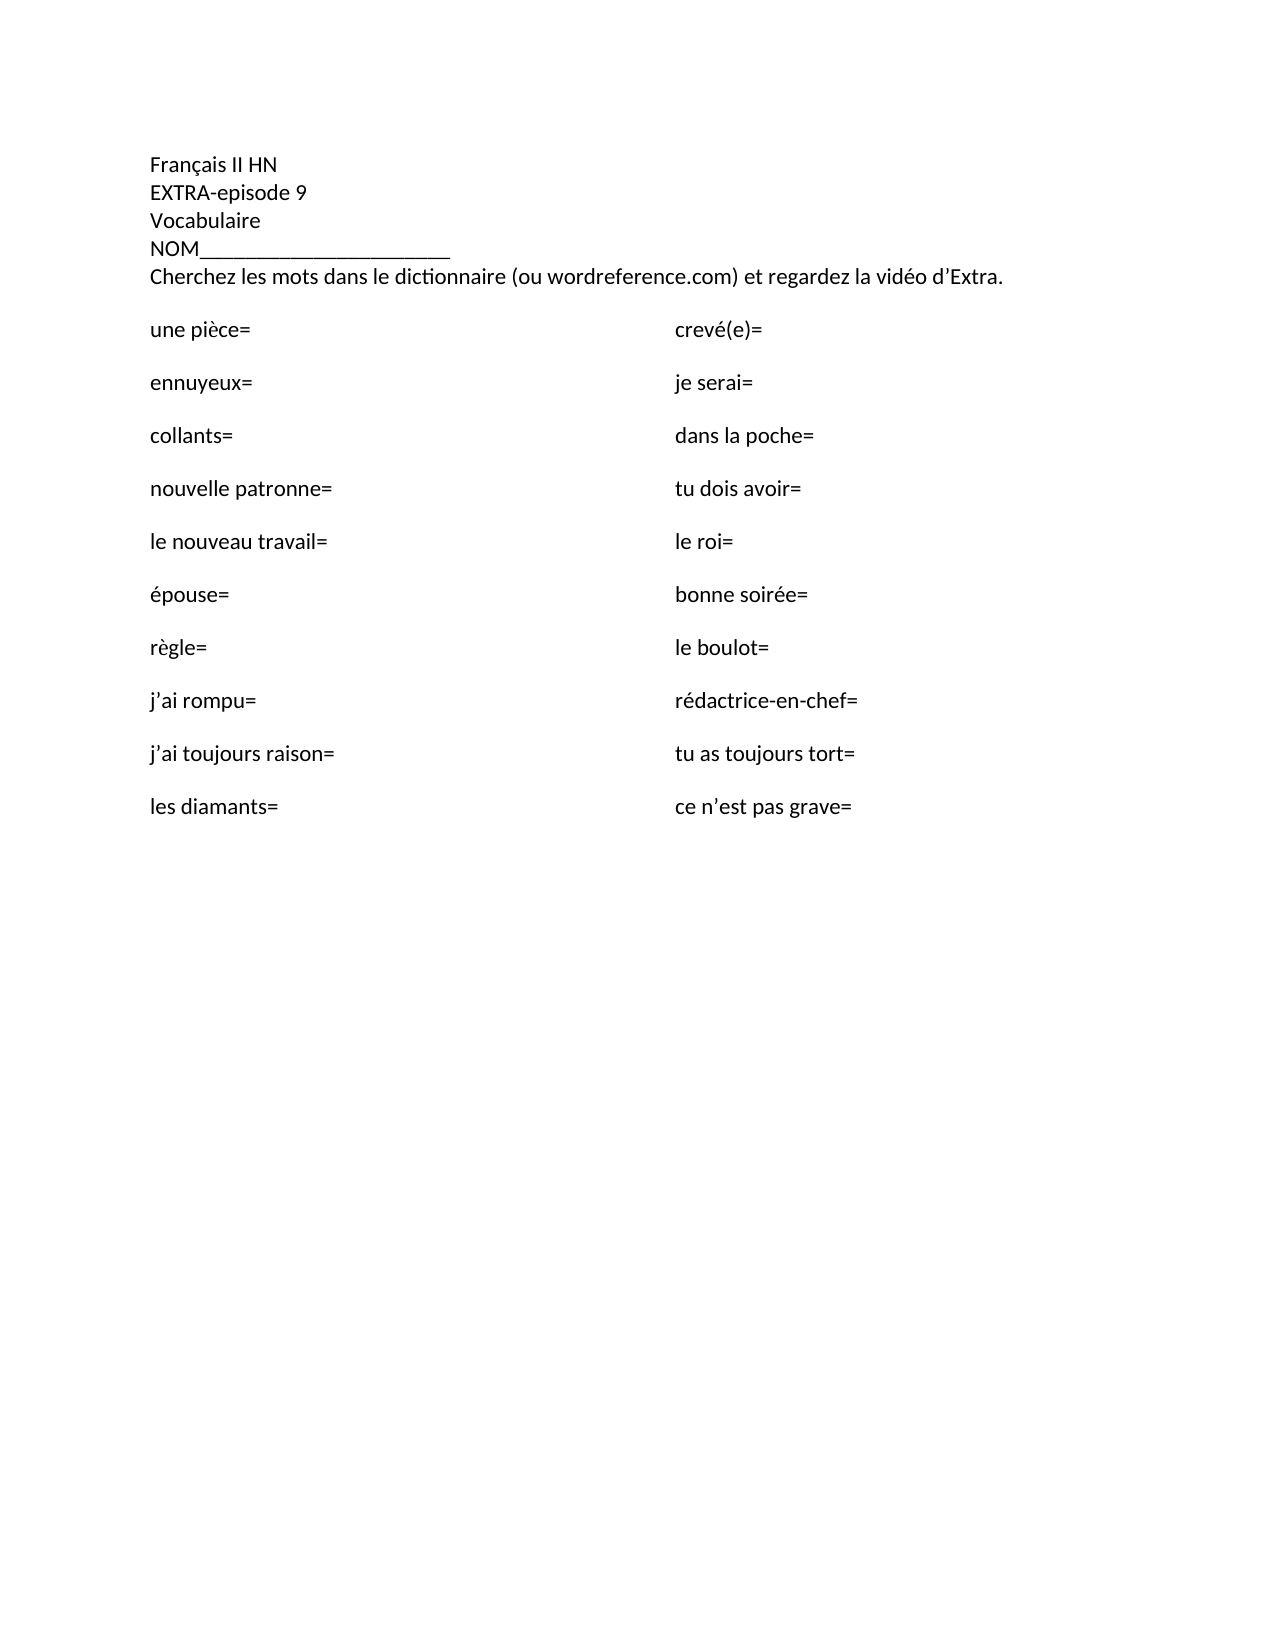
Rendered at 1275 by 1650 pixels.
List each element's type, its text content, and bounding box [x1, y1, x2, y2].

text Français II HN [150, 150, 1125, 178]
text j’ai toujours raison= tu as toujours tort= [150, 739, 1125, 767]
text ennuyeux= je serai= [150, 368, 1125, 396]
text épouse= bonne soirée= [150, 580, 1125, 608]
text collants= dans la poche= [150, 421, 1125, 449]
text le nouveau travail= le roi= [150, 527, 1125, 555]
text les diamants= ce n’est pas grave= [150, 792, 1125, 852]
text règle= le boulot= [150, 633, 1125, 661]
text Vocabulaire [150, 206, 1125, 234]
text Cherchez les mots dans le dictionnaire (ou wordreference.com) et regardez la vidéo d’Extra. [150, 262, 1125, 290]
text une pièce= crevé(e)= [150, 315, 1125, 343]
text j’ai rompu= rédactrice-en-chef= [150, 686, 1125, 714]
text NOM______________________ [150, 234, 1125, 262]
text EXTRA-episode 9 [150, 178, 1125, 206]
text nouvelle patronne= tu dois avoir= [150, 474, 1125, 502]
